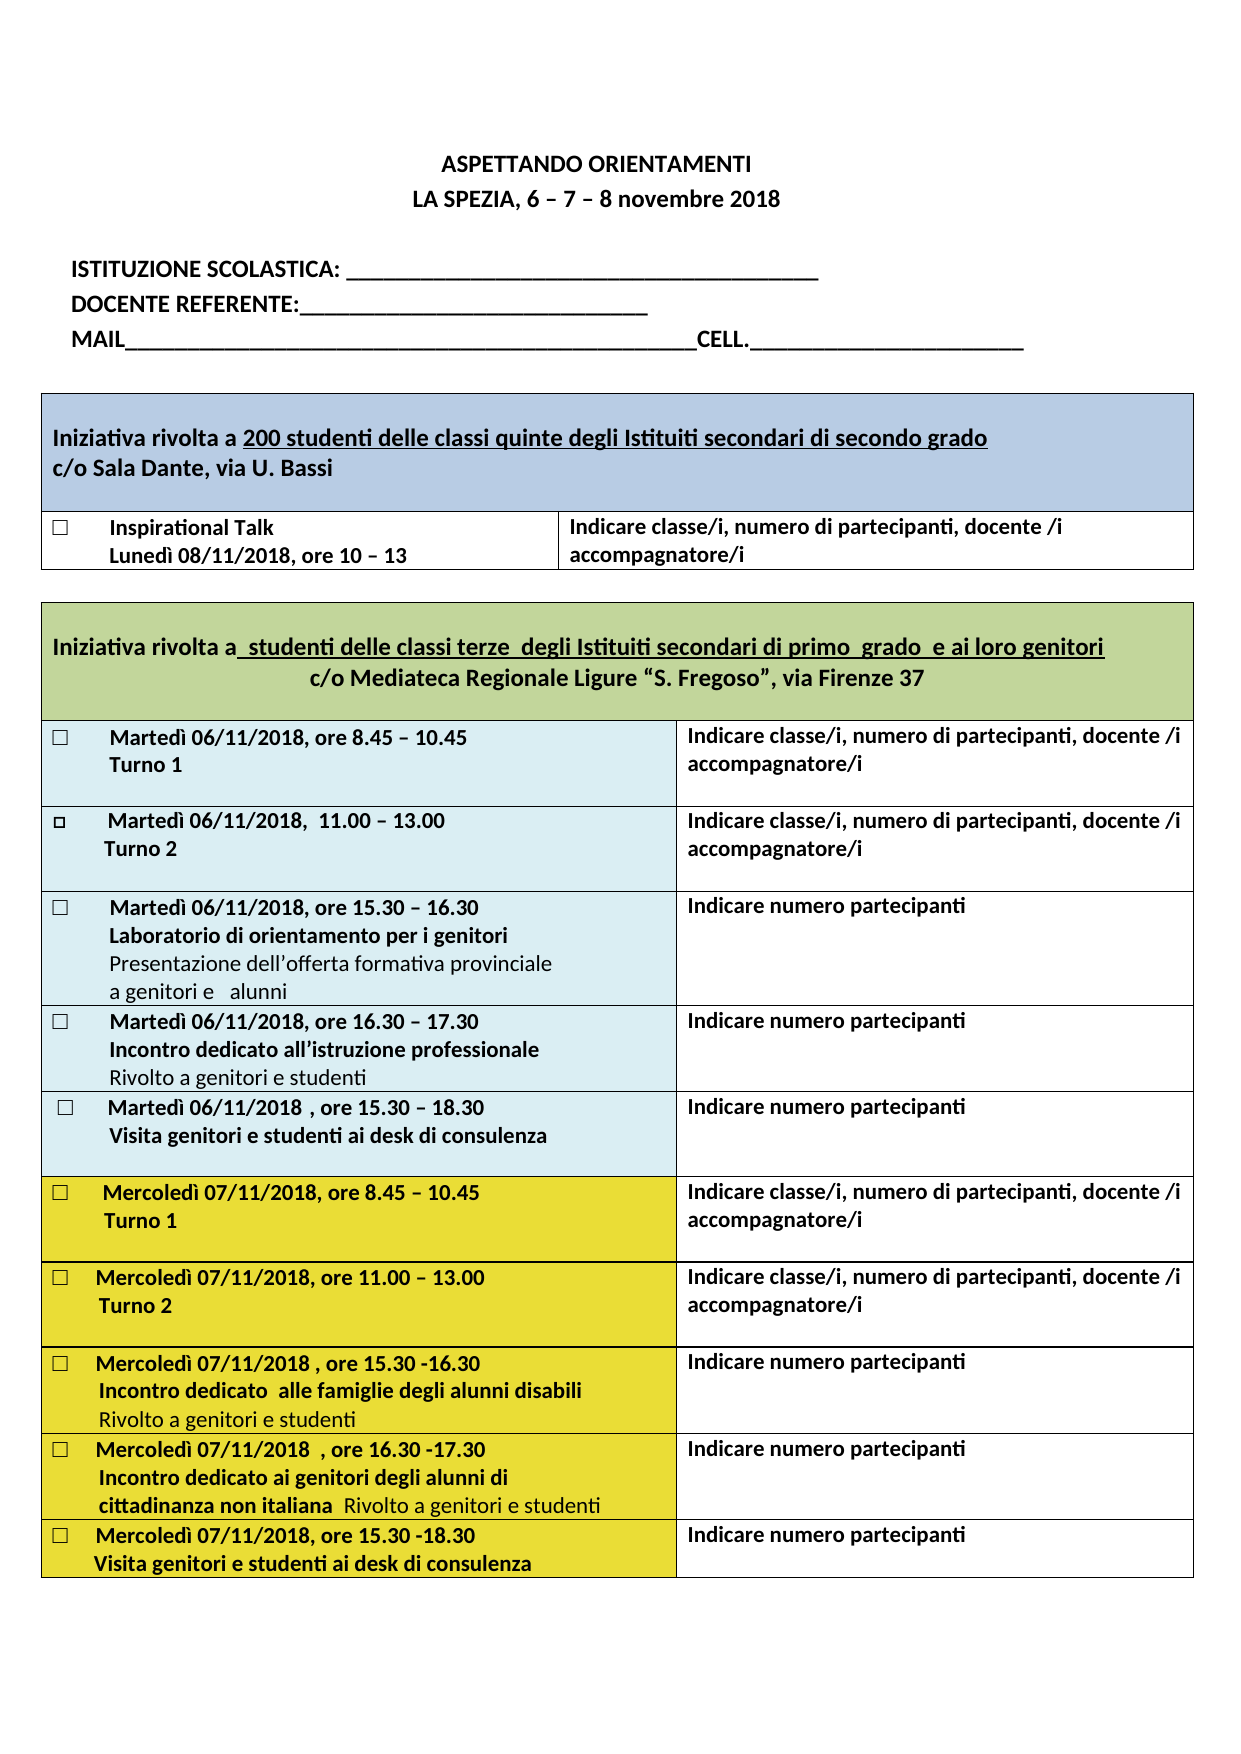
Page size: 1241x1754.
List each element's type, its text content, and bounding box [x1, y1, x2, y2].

text DOCENTE REFERENTE:____________________________ [71, 288, 1122, 318]
table_cell □ Inspirational Talk Lunedì 08/11/2018, ore 10 – 13 [42, 512, 558, 569]
table_cell □ Martedì 06/11/2018, ore 8.45 – 10.45 Turno 1 [42, 721, 676, 806]
table_header Iniziativa rivolta a 200 studenti delle classi quinte degli Istituiti secondari di secondo grado c/o Sala Dante, via U. Bassi [42, 394, 1193, 511]
text LA SPEZIA, 6 – 7 – 8 novembre 2018 [71, 183, 1122, 213]
table_cell Indicare classe/i, numero di partecipanti, docente /i accompagnatore/i [677, 1177, 1193, 1261]
table_cell □ Mercoledì 07/11/2018 , ore 15.30 -16.30 Incontro dedicato alle famiglie degli alunni disabili Rivolto a genitori e studenti [42, 1348, 676, 1433]
table_cell □ Martedì 06/11/2018, ore 16.30 – 17.30 Incontro dedicato all’istruzione professionale Rivolto a genitori e studenti [42, 1006, 676, 1091]
text MAIL______________________________________________CELL.______________________ [71, 323, 1122, 353]
table_header Iniziativa rivolta a studenti delle classi terze degli Istituiti secondari di primo grado e ai loro genitori c/o Mediateca Regionale Ligure “S. Fregoso”, via Firenze 37 [42, 603, 1193, 720]
table_cell □ Martedì 06/11/2018, 11.00 – 13.00 Turno 2 [42, 807, 676, 891]
table_cell Indicare classe/i, numero di partecipanti, docente /i accompagnatore/i [677, 721, 1193, 806]
table_cell Indicare classe/i, numero di partecipanti, docente /i accompagnatore/i [559, 512, 1193, 569]
text ASPETTANDO ORIENTAMENTI [71, 148, 1122, 178]
table_cell Indicare classe/i, numero di partecipanti, docente /i accompagnatore/i [677, 807, 1193, 891]
text ISTITUZIONE SCOLASTICA: ______________________________________ [71, 253, 1122, 283]
table_cell Indicare numero partecipanti [677, 1348, 1193, 1433]
table_cell □ Martedì 06/11/2018 , ore 15.30 – 18.30 Visita genitori e studenti ai desk di consulenza [42, 1092, 676, 1176]
table_cell Indicare classe/i, numero di partecipanti, docente /i accompagnatore/i [677, 1263, 1193, 1346]
table_cell □ Mercoledì 07/11/2018, ore 8.45 – 10.45 Turno 1 [42, 1177, 676, 1261]
table_cell Indicare numero partecipanti [677, 1520, 1193, 1577]
table_cell Indicare numero partecipanti [677, 1006, 1193, 1091]
table_cell □ Martedì 06/11/2018, ore 15.30 – 16.30 Laboratorio di orientamento per i genitori Presentazione dell’offerta formativa provinciale a genitori e alunni [42, 892, 676, 1005]
table_cell Indicare numero partecipanti [677, 892, 1193, 1005]
table_cell □ Mercoledì 07/11/2018, ore 11.00 – 13.00 Turno 2 [42, 1263, 676, 1346]
table_cell □ Mercoledì 07/11/2018 , ore 16.30 -17.30 Incontro dedicato ai genitori degli alunni di cittadinanza non italiana Rivolto a genitori e studenti [42, 1434, 676, 1519]
table_cell Indicare numero partecipanti [677, 1092, 1193, 1176]
table_cell □ Mercoledì 07/11/2018, ore 15.30 -18.30 Visita genitori e studenti ai desk di consulenza [42, 1520, 676, 1577]
table_cell Indicare numero partecipanti [677, 1434, 1193, 1519]
